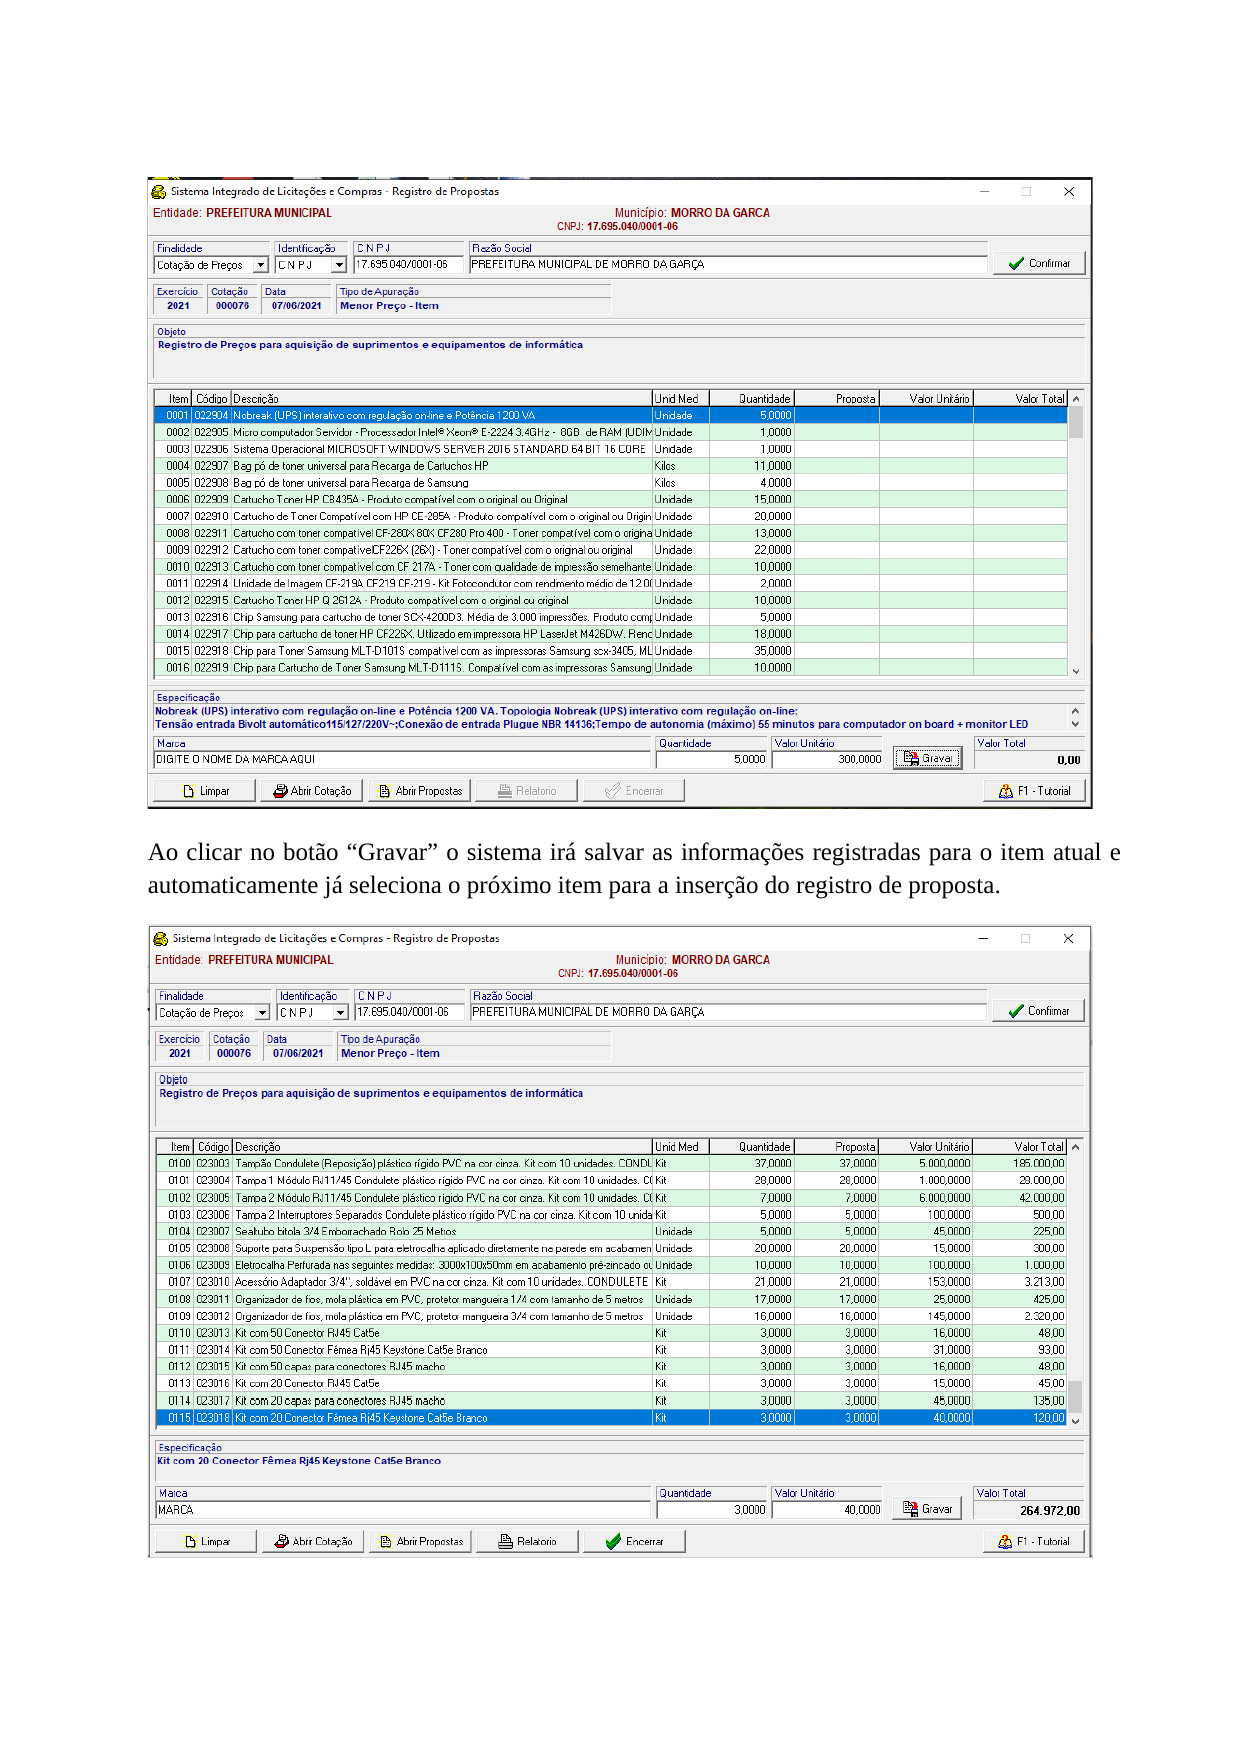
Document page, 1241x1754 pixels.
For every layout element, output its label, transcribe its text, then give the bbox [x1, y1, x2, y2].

text Ao clicar no botão “Gravar” o sistema irá salvar as informações registradas para o item atual e automaticamente já seleciona o próximo item para a inserção do registro de proposta. [148, 837, 1122, 899]
picture [147, 924, 1093, 1558]
picture [147, 177, 1093, 813]
